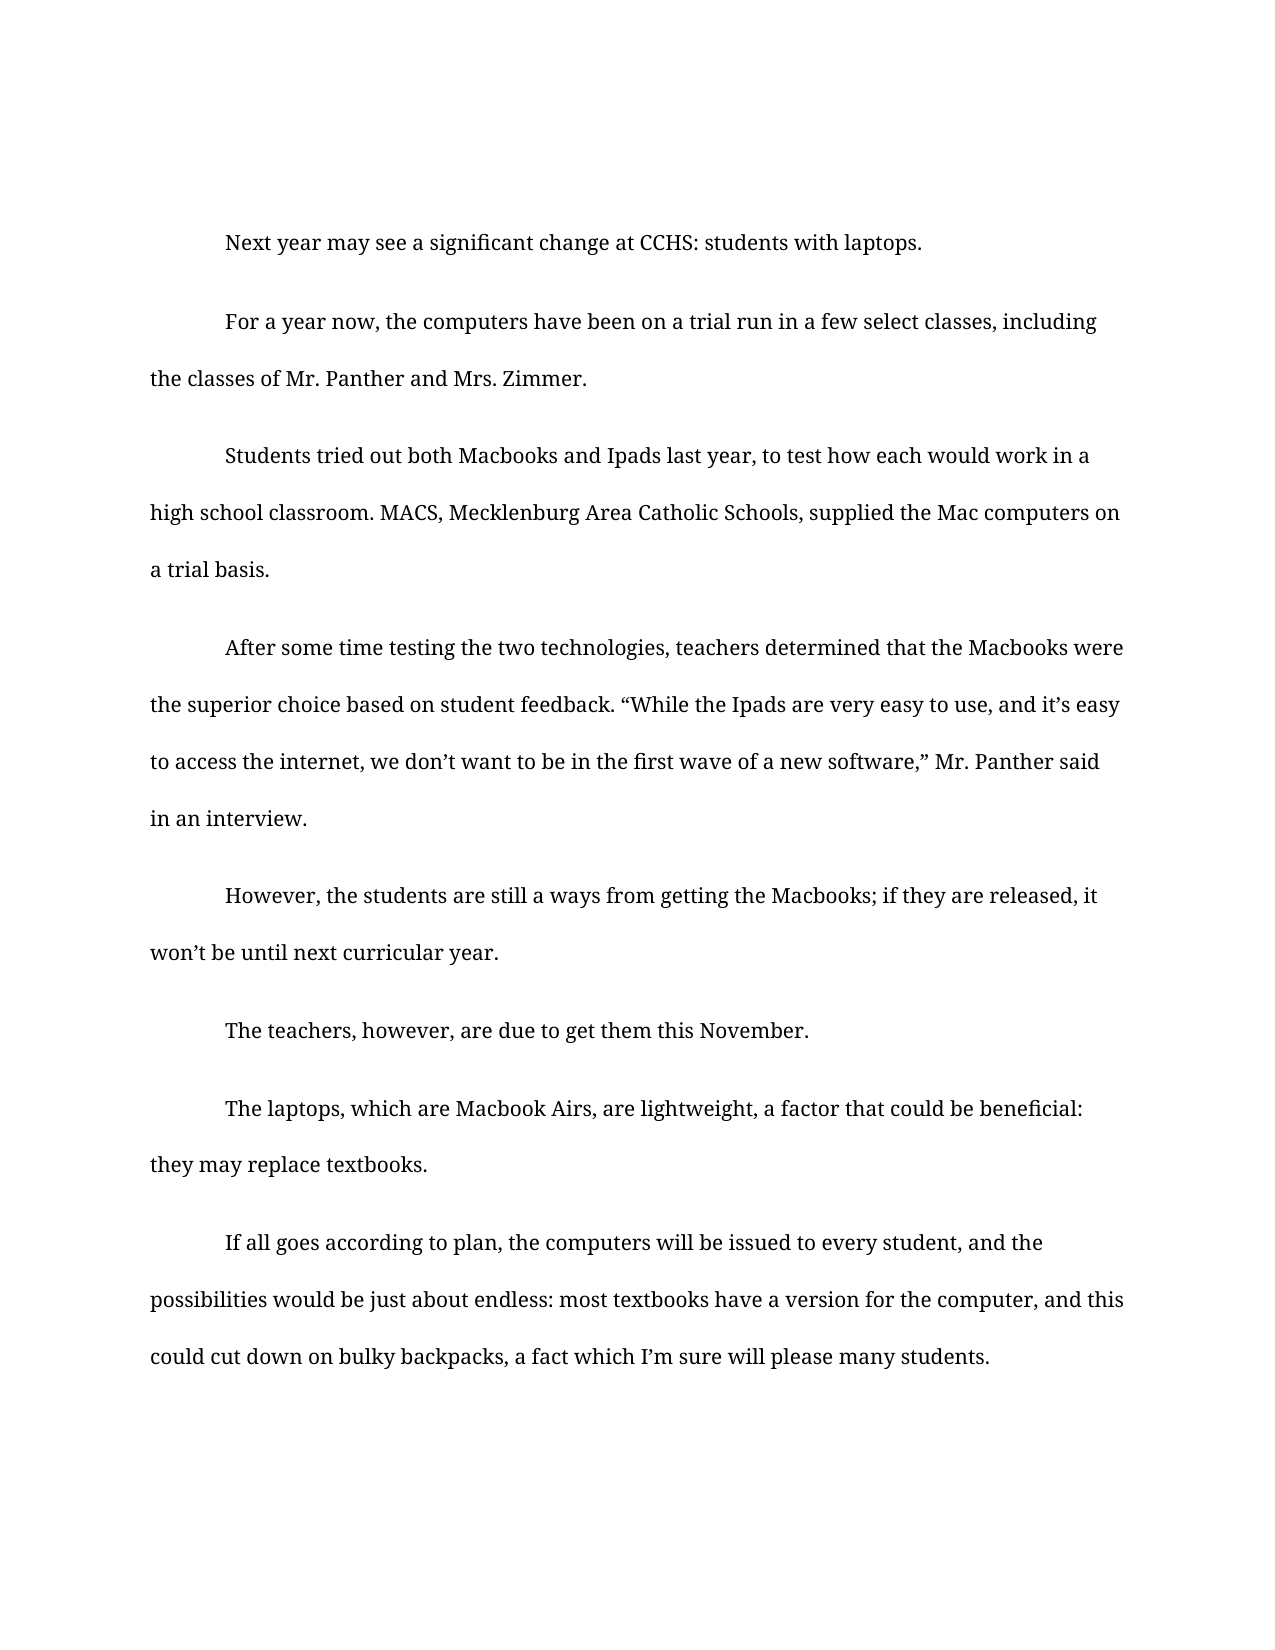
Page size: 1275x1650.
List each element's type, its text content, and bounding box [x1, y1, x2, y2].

text If all goes according to plan, the computers will be issued to every student, and the possibilities would be just about endless: most textbooks have a version for the computer, and this could cut down on bulky backpacks, a fact which I’m sure will please many students. [150, 1228, 1125, 1371]
text For a year now, the computers have been on a trial run in a few select classes, including the classes of Mr. Panther and Mrs. Zimmer. [150, 307, 1125, 392]
text Next year may see a significant change at CCHS: students with laptops. [150, 228, 1125, 257]
text Students tried out both Macbooks and Ipads last year, to test how each would work in a high school classroom. MACS, Mecklenburg Area Catholic Schools, supplied the Mac computers on a trial basis. [150, 442, 1125, 584]
text The laptops, which are Macbook Airs, are lightweight, a factor that could be beneficial: they may replace textbooks. [150, 1094, 1125, 1179]
text However, the students are still a ways from getting the Macbooks; if they are released, it won’t be until next curricular year. [150, 881, 1125, 967]
text After some time testing the two technologies, teachers determined that the Macbooks were the superior choice based on student feedback. “While the Ipads are very easy to use, and it’s easy to access the internet, we don’t want to be in the first wave of a new software,” Mr. Panther said in an interview. [150, 633, 1125, 832]
text The teachers, however, are due to get them this November. [150, 1016, 1125, 1044]
